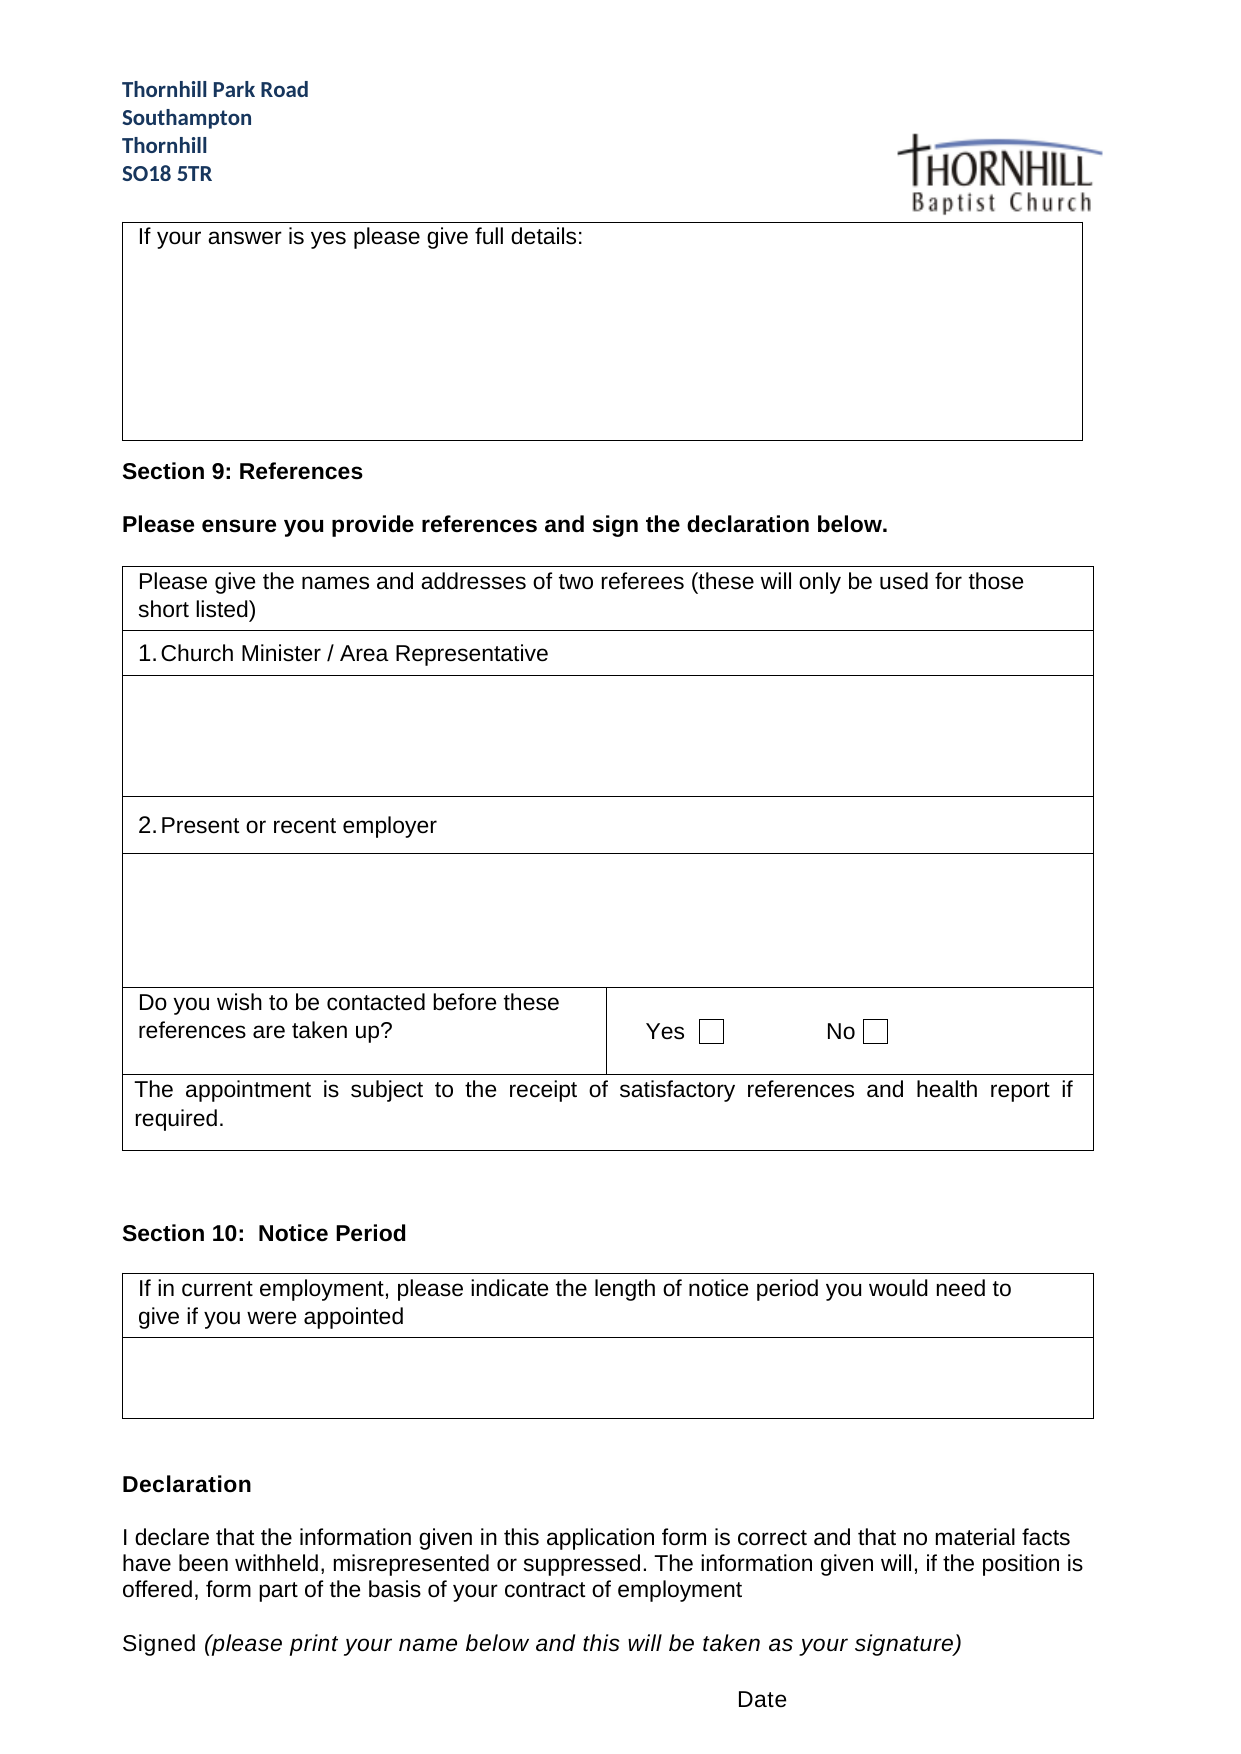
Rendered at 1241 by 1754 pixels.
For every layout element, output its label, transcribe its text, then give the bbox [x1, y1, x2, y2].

text Signed (please print your name below and this will be taken as your signature) [122, 1630, 1078, 1657]
text I declare that the information given in this application form is correct and that no material facts have been withheld, misrepresented or suppressed. The information given will, if the position is offered, form part of the basis of your contract of employment [122, 1524, 1089, 1603]
table_header If in current employment, please indicate the length of notice period you would need to give if you were appointed [123, 1274, 1093, 1337]
table_cell If your answer is yes please give full details: [123, 223, 1082, 440]
picture [892, 124, 1110, 222]
table_cell The appointment is subject to the receipt of satisfactory references and health report if required. [123, 1075, 1093, 1149]
table_cell [123, 676, 1093, 796]
table_cell Yes No [607, 988, 1093, 1074]
table_cell [123, 854, 1093, 987]
table_cell Present or recent employer [123, 797, 1093, 853]
table_header Please give the names and addresses of two referees (these will only be used for those short listed) [123, 567, 1093, 630]
text Declaration [122, 1471, 1089, 1498]
text Please ensure you provide references and sign the declaration below. [122, 511, 1089, 537]
table_cell Church Minister / Area Representative [123, 631, 1093, 675]
text Section 10: Notice Period [122, 1221, 1089, 1247]
text Date [122, 1686, 1078, 1713]
text Section 9: References [122, 458, 1089, 485]
table_cell [123, 1338, 1093, 1417]
table_cell Do you wish to be contacted before these references are taken up? [123, 988, 606, 1074]
